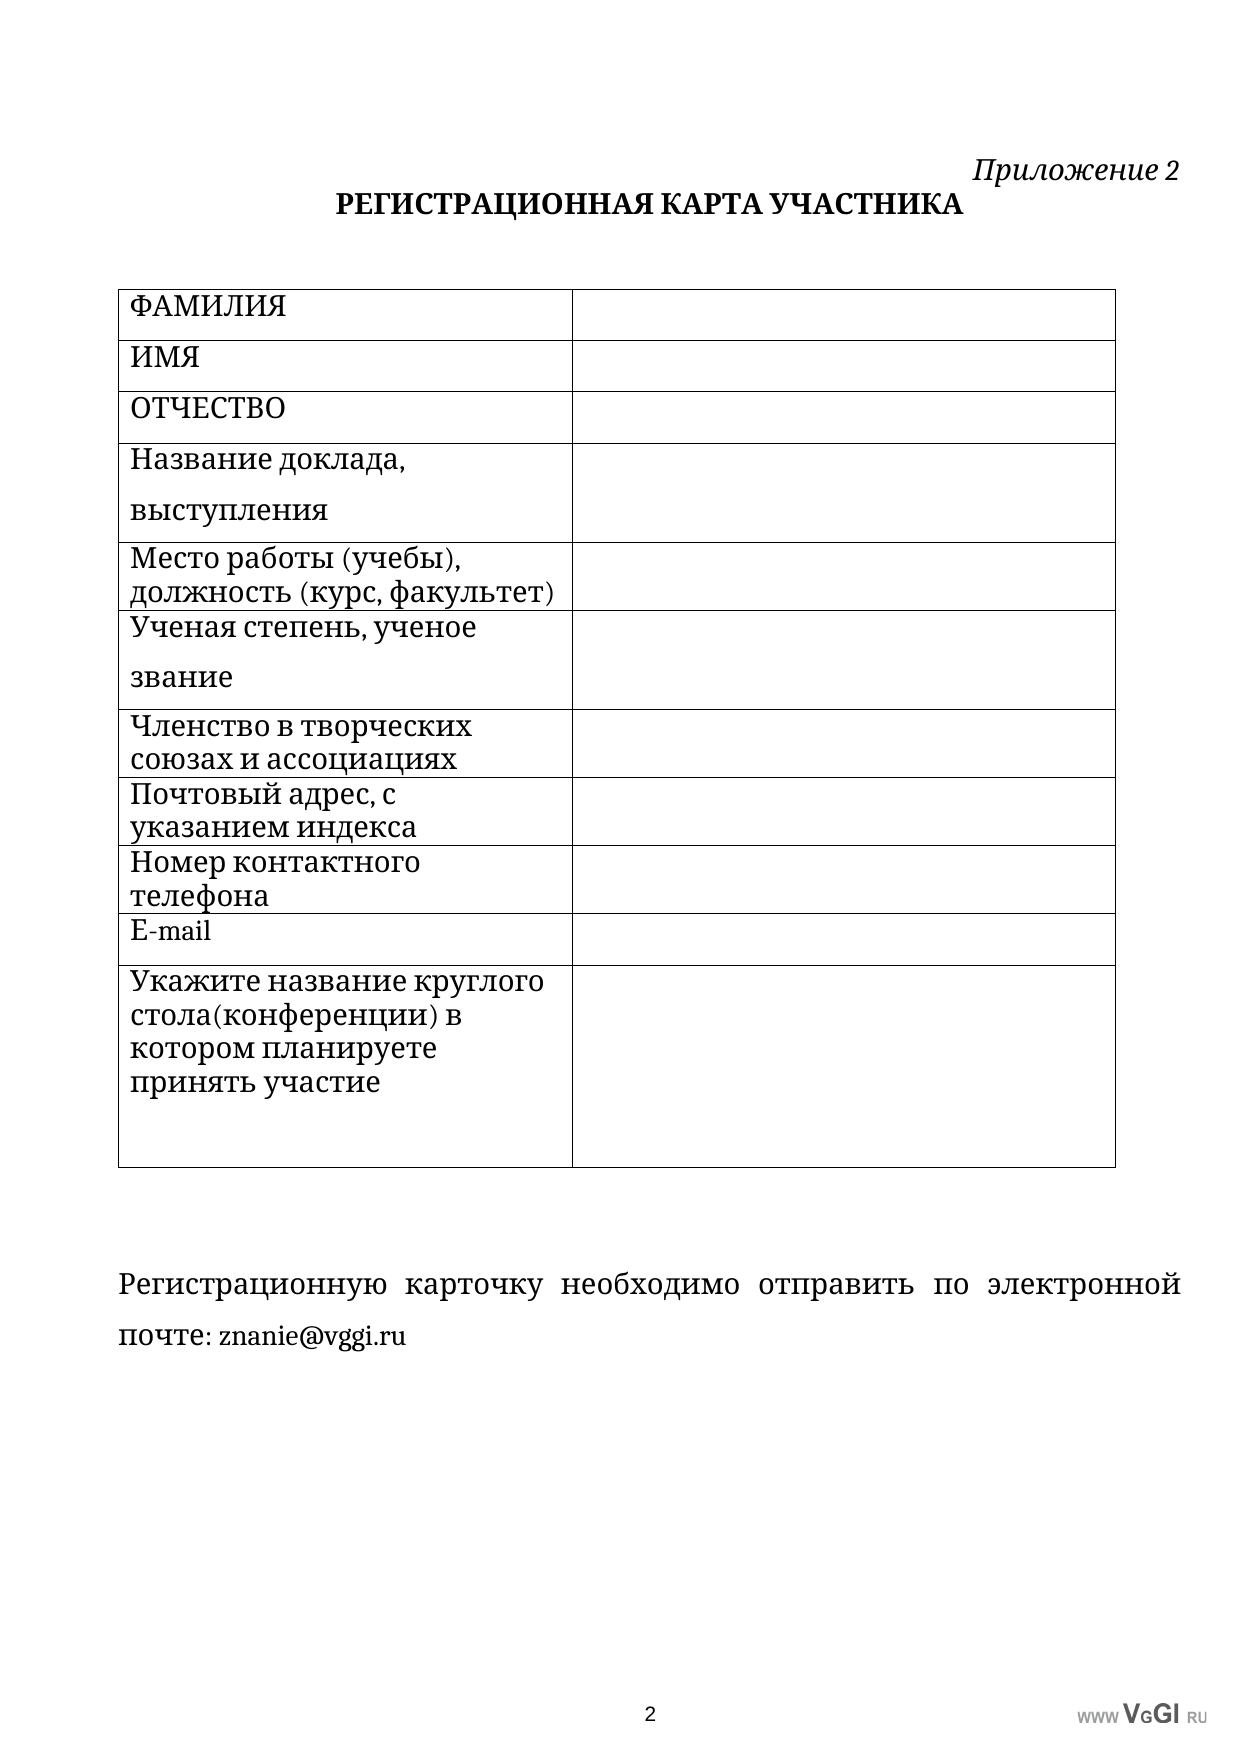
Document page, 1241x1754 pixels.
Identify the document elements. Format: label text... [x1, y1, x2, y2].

picture [1077, 1703, 1207, 1723]
table_cell ОТЧЕСТВО [119, 392, 572, 442]
table_cell Место работы (учебы), должность (курс, факультет) [119, 543, 572, 610]
table_cell Номер контактного телефона [119, 846, 572, 913]
table_cell [573, 341, 1115, 391]
text Регистрационную карточку необходимо отправить по электронной почте: znanie@vggi.ru [118, 1268, 1181, 1352]
table_cell Ученая степень, ученое звание [119, 611, 572, 709]
table_cell Е-mail [119, 914, 572, 964]
table_cell [573, 611, 1115, 709]
table_cell Членство в творческих союзах и ассоциациях [119, 710, 572, 777]
table_cell [573, 778, 1115, 845]
table_cell Название доклада, выступления [119, 444, 572, 542]
text Приложение 2 [118, 154, 1181, 188]
table_cell Почтовый адрес, с указанием индекса [119, 778, 572, 845]
table_cell [573, 543, 1115, 610]
table_cell [573, 914, 1115, 964]
table_cell [573, 392, 1115, 442]
table_cell [573, 846, 1115, 913]
table_cell Укажите название круглого стола(конференции) в котором планируете принять участие [119, 966, 572, 1167]
table_cell ИМЯ [119, 341, 572, 391]
table_cell [573, 444, 1115, 542]
table_header [573, 290, 1115, 340]
table_cell [573, 710, 1115, 777]
text РЕГИСТРАЦИОННАЯ КАРТА УЧАСТНИКА [118, 188, 1181, 222]
table_header ФАМИЛИЯ [119, 290, 572, 340]
table_cell [573, 966, 1115, 1167]
